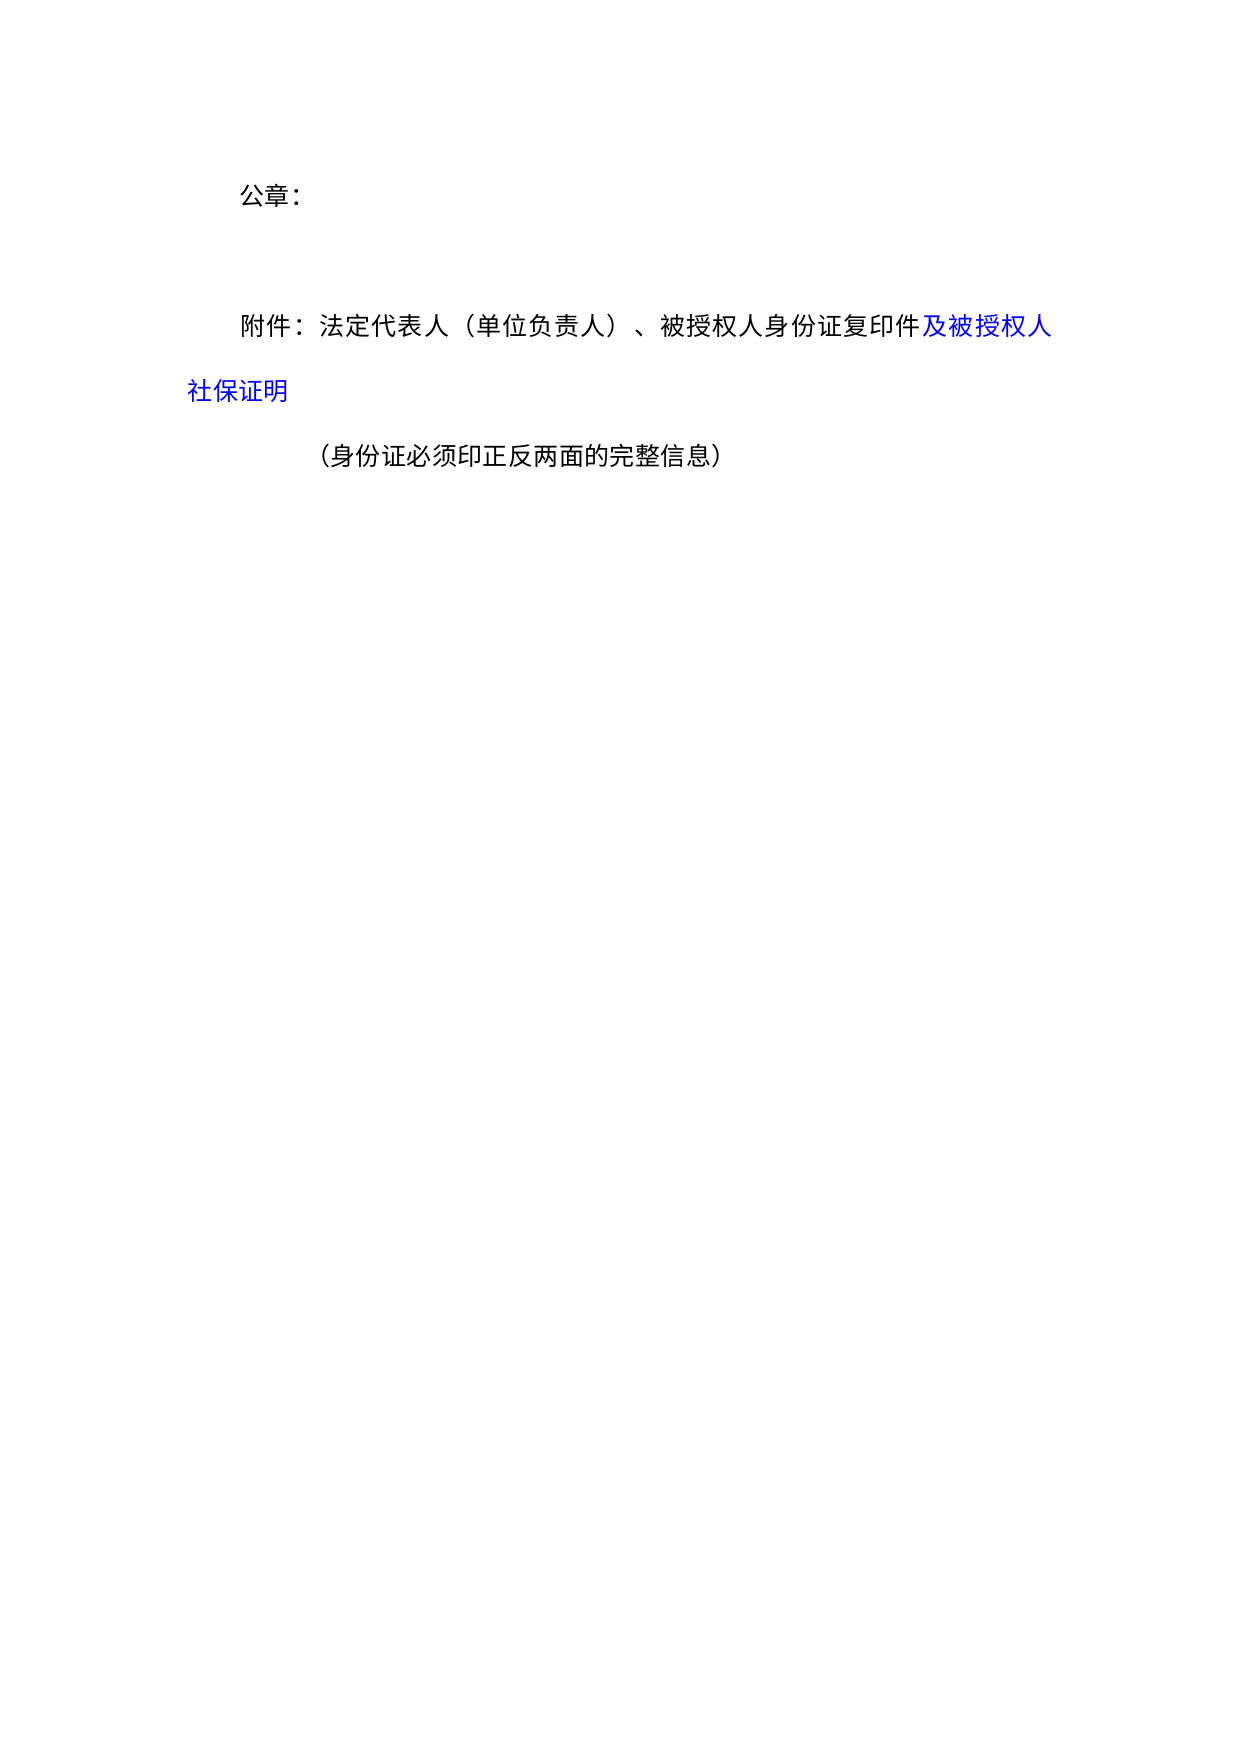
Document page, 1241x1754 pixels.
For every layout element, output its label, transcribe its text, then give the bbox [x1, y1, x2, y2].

text 附件：法定代表人（单位负责人）、被授权人身份证复印件及被授权人社保证明 [187, 292, 1053, 422]
text 公章： [187, 162, 1053, 227]
text （身份证必须印正反两面的完整信息） [187, 422, 1053, 487]
